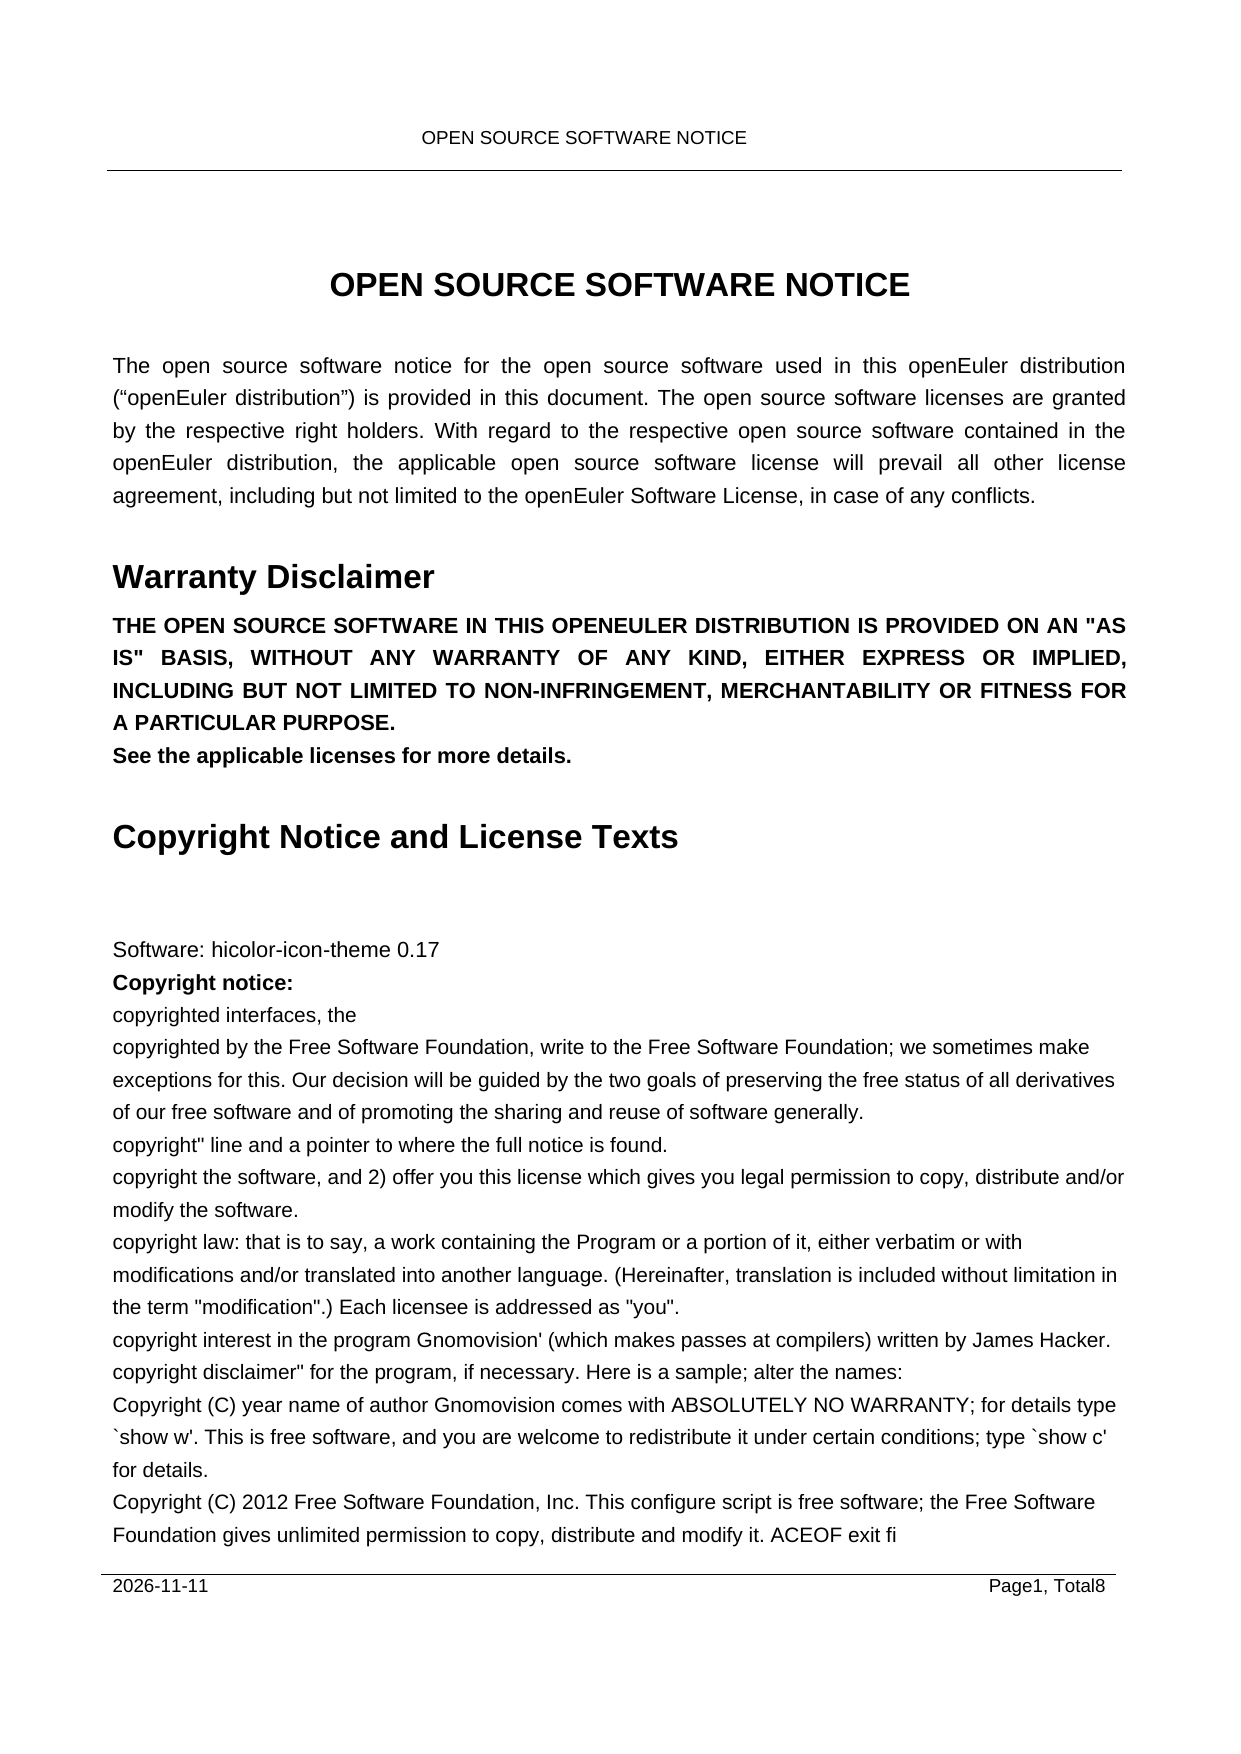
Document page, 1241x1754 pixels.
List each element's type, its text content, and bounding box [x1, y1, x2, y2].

text Copyright (C) year name of author Gnomovision comes with ABSOLUTELY NO WARRANTY; for details type `show w'. This is free software, and you are welcome to redistribute it under certain conditions; type `show c' for details. [112, 1388, 1128, 1486]
text OPEN SOURCE SOFTWARE NOTICE [112, 251, 1128, 316]
text copyright" line and a pointer to where the full notice is found. [112, 1128, 1128, 1161]
text The open source software notice for the open source software used in this openEuler distribution (“openEuler distribution”) is provided in this document. The open source software licenses are granted by the respective right holders. With regard to the respective open source software contained in the openEuler distribution, the applicable open source software license will prevail all other license agreement, including but not limited to the openEuler Software License, in case of any conflicts. [112, 349, 1128, 511]
text copyright law: that is to say, a work containing the Program or a portion of it, either verbatim or with modifications and/or translated into another language. (Hereinafter, translation is included without limitation in the term "modification".) Each licensee is addressed as "you". [112, 1226, 1128, 1323]
text Software: hicolor-icon-theme 0.17 [112, 933, 1128, 966]
text THE OPEN SOURCE SOFTWARE IN THIS OPENEULER DISTRIBUTION IS PROVIDED ON AN "AS IS" BASIS, WITHOUT ANY WARRANTY OF ANY KIND, EITHER EXPRESS OR IMPLIED, INCLUDING BUT NOT LIMITED TO NON-INFRINGEMENT, MERCHANTABILITY OR FITNESS FOR A PARTICULAR PURPOSE. See the applicable licenses for more details. [112, 609, 1128, 771]
text Copyright (C) 2012 Free Software Foundation, Inc. This configure script is free software; the Free Software Foundation gives unlimited permission to copy, distribute and modify it. ACEOF exit fi [112, 1486, 1128, 1551]
text Copyright Notice and License Texts [112, 804, 1128, 869]
text copyrighted interfaces, the [112, 998, 1128, 1031]
text Warranty Disclaimer [112, 544, 1128, 609]
text copyright the software, and 2) offer you this license which gives you legal permission to copy, distribute and/or modify the software. [112, 1161, 1128, 1226]
text copyrighted by the Free Software Foundation, write to the Free Software Foundation; we sometimes make exceptions for this. Our decision will be guided by the two goals of preserving the free status of all derivatives of our free software and of promoting the sharing and reuse of software generally. [112, 1031, 1128, 1128]
text Copyright notice: [112, 966, 1128, 998]
text copyright interest in the program Gnomovision' (which makes passes at compilers) written by James Hacker. [112, 1323, 1128, 1356]
text copyright disclaimer" for the program, if necessary. Here is a sample; alter the names: [112, 1356, 1128, 1388]
